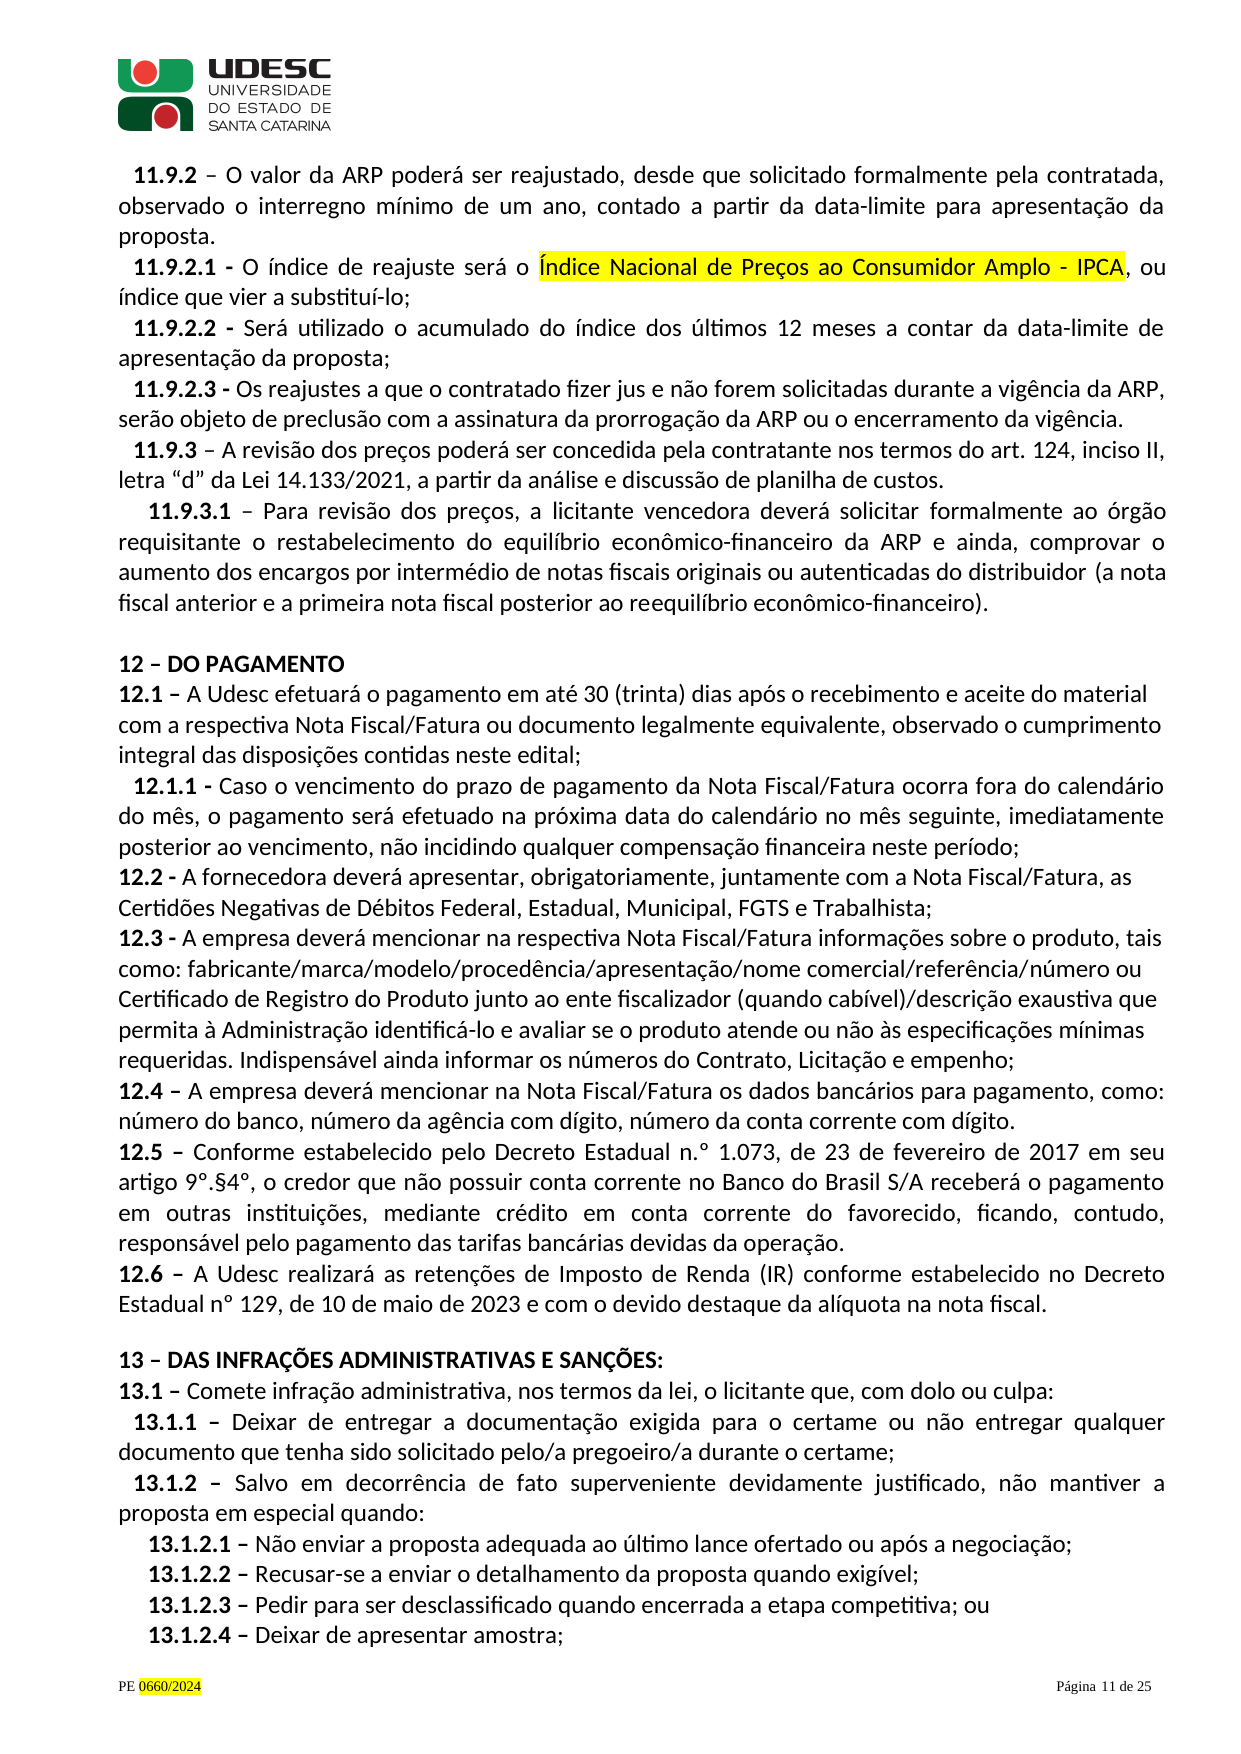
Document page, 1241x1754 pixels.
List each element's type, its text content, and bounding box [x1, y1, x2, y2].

text 13.1.1 – Deixar de entregar a documentação exigida para o certame ou não entregar qualquer documento que tenha sido solicitado pelo/a pregoeiro/a durante o certame; [118, 1406, 1166, 1467]
text 13.1.2 – Salvo em decorrência de fato superveniente devidamente justificado, não mantiver a proposta em especial quando: [118, 1467, 1166, 1528]
text 11.9.2 – O valor da ARP poderá ser reajustado, desde que solicitado formalmente pela contratada, observado o interregno mínimo de um ano, contado a partir da data-limite para apresentação da proposta. [118, 159, 1166, 251]
text 11.9.2.3 - Os reajustes a que o contratado fizer jus e não forem solicitadas durante a vigência da ARP, serão objeto de preclusão com a assinatura da prorrogação da ARP ou o encerramento da vigência. [118, 373, 1166, 434]
text 13.1.2.2 – Recusar-se a enviar o detalhamento da proposta quando exigível; [118, 1558, 1166, 1589]
text 12.3 - A empresa deverá mencionar na respectiva Nota Fiscal/Fatura informações sobre o produto, tais como: fabricante/marca/modelo/procedência/apresentação/nome comercial/referência/número ou Certificado de Registro do Produto junto ao ente fiscalizador (quando cabível)/descrição exaustiva que permita à Administração identificá-lo e avaliar se o produto atende ou não às especificações mínimas requeridas. Indispensável ainda informar os números do Contrato, Licitação e empenho; [118, 922, 1166, 1075]
text 12 – DO PAGAMENTO [118, 648, 1166, 678]
picture [118, 59, 331, 131]
text 12.1 – A Udesc efetuará o pagamento em até 30 (trinta) dias após o recebimento e aceite do material com a respectiva Nota Fiscal/Fatura ou documento legalmente equivalente, observado o cumprimento integral das disposições contidas neste edital; [118, 678, 1166, 770]
text 12.2 - A fornecedora deverá apresentar, obrigatoriamente, juntamente com a Nota Fiscal/Fatura, as Certidões Negativas de Débitos Federal, Estadual, Municipal, FGTS e Trabalhista; [118, 861, 1166, 922]
text 12.4 – A empresa deverá mencionar na Nota Fiscal/Fatura os dados bancários para pagamento, como: número do banco, número da agência com dígito, número da conta corrente com dígito. [118, 1075, 1166, 1136]
text 12.5 – Conforme estabelecido pelo Decreto Estadual n.º 1.073, de 23 de fevereiro de 2017 em seu artigo 9º.§4º, o credor que não possuir conta corrente no Banco do Brasil S/A receberá o pagamento em outras instituições, mediante crédito em conta corrente do favorecido, ficando, contudo, responsável pelo pagamento das tarifas bancárias devidas da operação. [118, 1136, 1166, 1258]
text 11.9.2.1 - O índice de reajuste será o Índice Nacional de Preços ao Consumidor Amplo - IPCA, ou índice que vier a substituí-lo; [118, 251, 1166, 312]
text 13.1.2.3 – Pedir para ser desclassificado quando encerrada a etapa competitiva; ou [118, 1589, 1166, 1619]
text 13.1 – Comete infração administrativa, nos termos da lei, o licitante que, com dolo ou culpa: [118, 1375, 1166, 1406]
text 12.1.1 - Caso o vencimento do prazo de pagamento da Nota Fiscal/Fatura ocorra fora do calendário do mês, o pagamento será efetuado na próxima data do calendário no mês seguinte, imediatamente posterior ao vencimento, não incidindo qualquer compensação financeira neste período; [118, 770, 1166, 861]
text 12.6 – A Udesc realizará as retenções de Imposto de Renda (IR) conforme estabelecido no Decreto Estadual nº 129, de 10 de maio de 2023 e com o devido destaque da alíquota na nota fiscal. [118, 1258, 1166, 1319]
text 13 – DAS INFRAÇÕES ADMINISTRATIVAS E SANÇÕES: [118, 1344, 1166, 1375]
text 11.9.2.2 - Será utilizado o acumulado do índice dos últimos 12 meses a contar da data-limite de apresentação da proposta; [118, 312, 1166, 373]
text 13.1.2.4 – Deixar de apresentar amostra; [118, 1619, 1166, 1650]
text 13.1.2.1 – Não enviar a proposta adequada ao último lance ofertado ou após a negociação; [118, 1528, 1166, 1558]
text 11.9.3.1 – Para revisão dos preços, a licitante vencedora deverá solicitar formalmente ao órgão requisitante o restabelecimento do equilíbrio econômico-financeiro da ARP e ainda, comprovar o aumento dos encargos por intermédio de notas fiscais originais ou autenticadas do distribuidor (a nota fiscal anterior e a primeira nota fiscal posterior ao reequilíbrio econômico-financeiro). [118, 495, 1166, 617]
text 11.9.3 – A revisão dos preços poderá ser concedida pela contratante nos termos do art. 124, inciso II, letra “d” da Lei 14.133/2021, a partir da análise e discussão de planilha de custos. [118, 434, 1166, 495]
